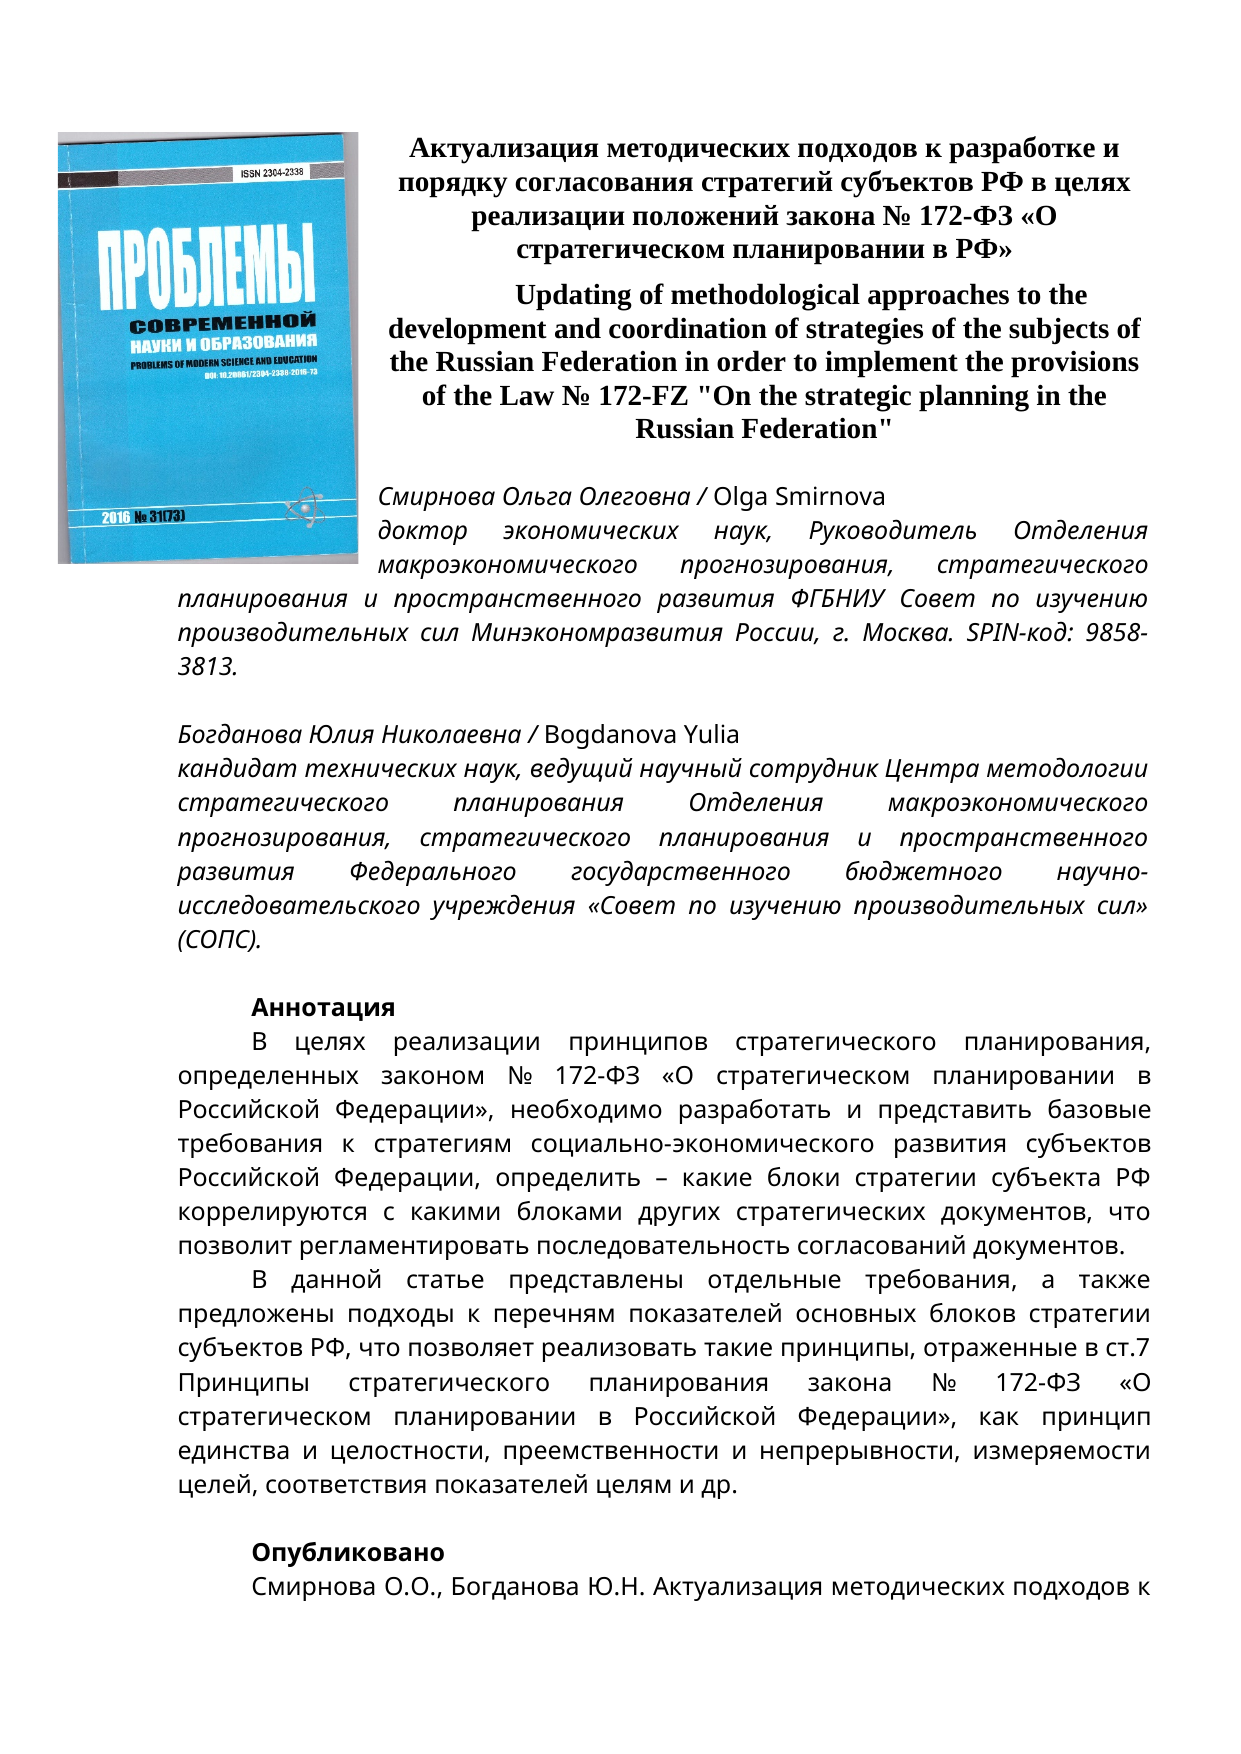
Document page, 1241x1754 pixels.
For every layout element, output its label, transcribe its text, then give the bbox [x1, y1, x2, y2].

picture [57, 132, 359, 564]
subtitle Аннотация [177, 989, 1152, 1023]
text Опубликовано [177, 1534, 1152, 1568]
text доктор экономических наук, Руководитель Отделения макроэкономического прогнозирования, стратегического планирования и пространственного развития ФГБНИУ Совет по изучению производительных сил Минэкономразвития России, г. Москва. SPIN-код: 9858-3813. [177, 513, 1152, 683]
text Updating of methodological approaches to the development and coordination of strategies of the subjects of the Russian Federation in order to implement the provisions of the Law № 172-FZ "On the strategic planning in the Russian Federation" [359, 277, 1152, 445]
text В данной статье представлены отдельные требования, а также предложены подходы к перечням показателей основных блоков стратегии субъектов РФ, что позволяет реализовать такие принципы, отраженные в ст.7 Принципы стратегического планирования закона № 172-ФЗ «О стратегическом планировании в Российской Федерации», как принцип единства и целостности, преемственности и непрерывности, измеряемости целей, соответствия показателей целям и др. [177, 1262, 1152, 1500]
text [177, 1568, 1152, 1603]
text Смирнова Ольга Олеговна / Olga Smirnova [359, 478, 1152, 513]
text Богданова Юлия Николаевна / Bogdanova Yulia [177, 717, 1152, 751]
text В целях реализации принципов стратегического планирования, определенных законом № 172-ФЗ «О стратегическом планировании в Российской Федерации», необходимо разработать и представить базовые требования к стратегиям социально-экономического развития субъектов Российской Федерации, определить – какие блоки стратегии субъекта РФ коррелируются с какими блоками других стратегических документов, что позволит регламентировать последовательность согласований документов. [177, 1023, 1152, 1262]
text кандидат технических наук, ведущий научный сотрудник Центра методологии стратегического планирования Отделения макроэкономического прогнозирования, стратегического планирования и пространственного развития Федерального государственного бюджетного научно-исследовательского учреждения «Совет по изучению производительных сил» (СОПС). [177, 751, 1152, 955]
subtitle Актуализация методических подходов к разработке и порядку согласования стратегий субъектов РФ в целях реализации положений закона № 172-ФЗ «О стратегическом планировании в РФ» [177, 131, 1152, 265]
